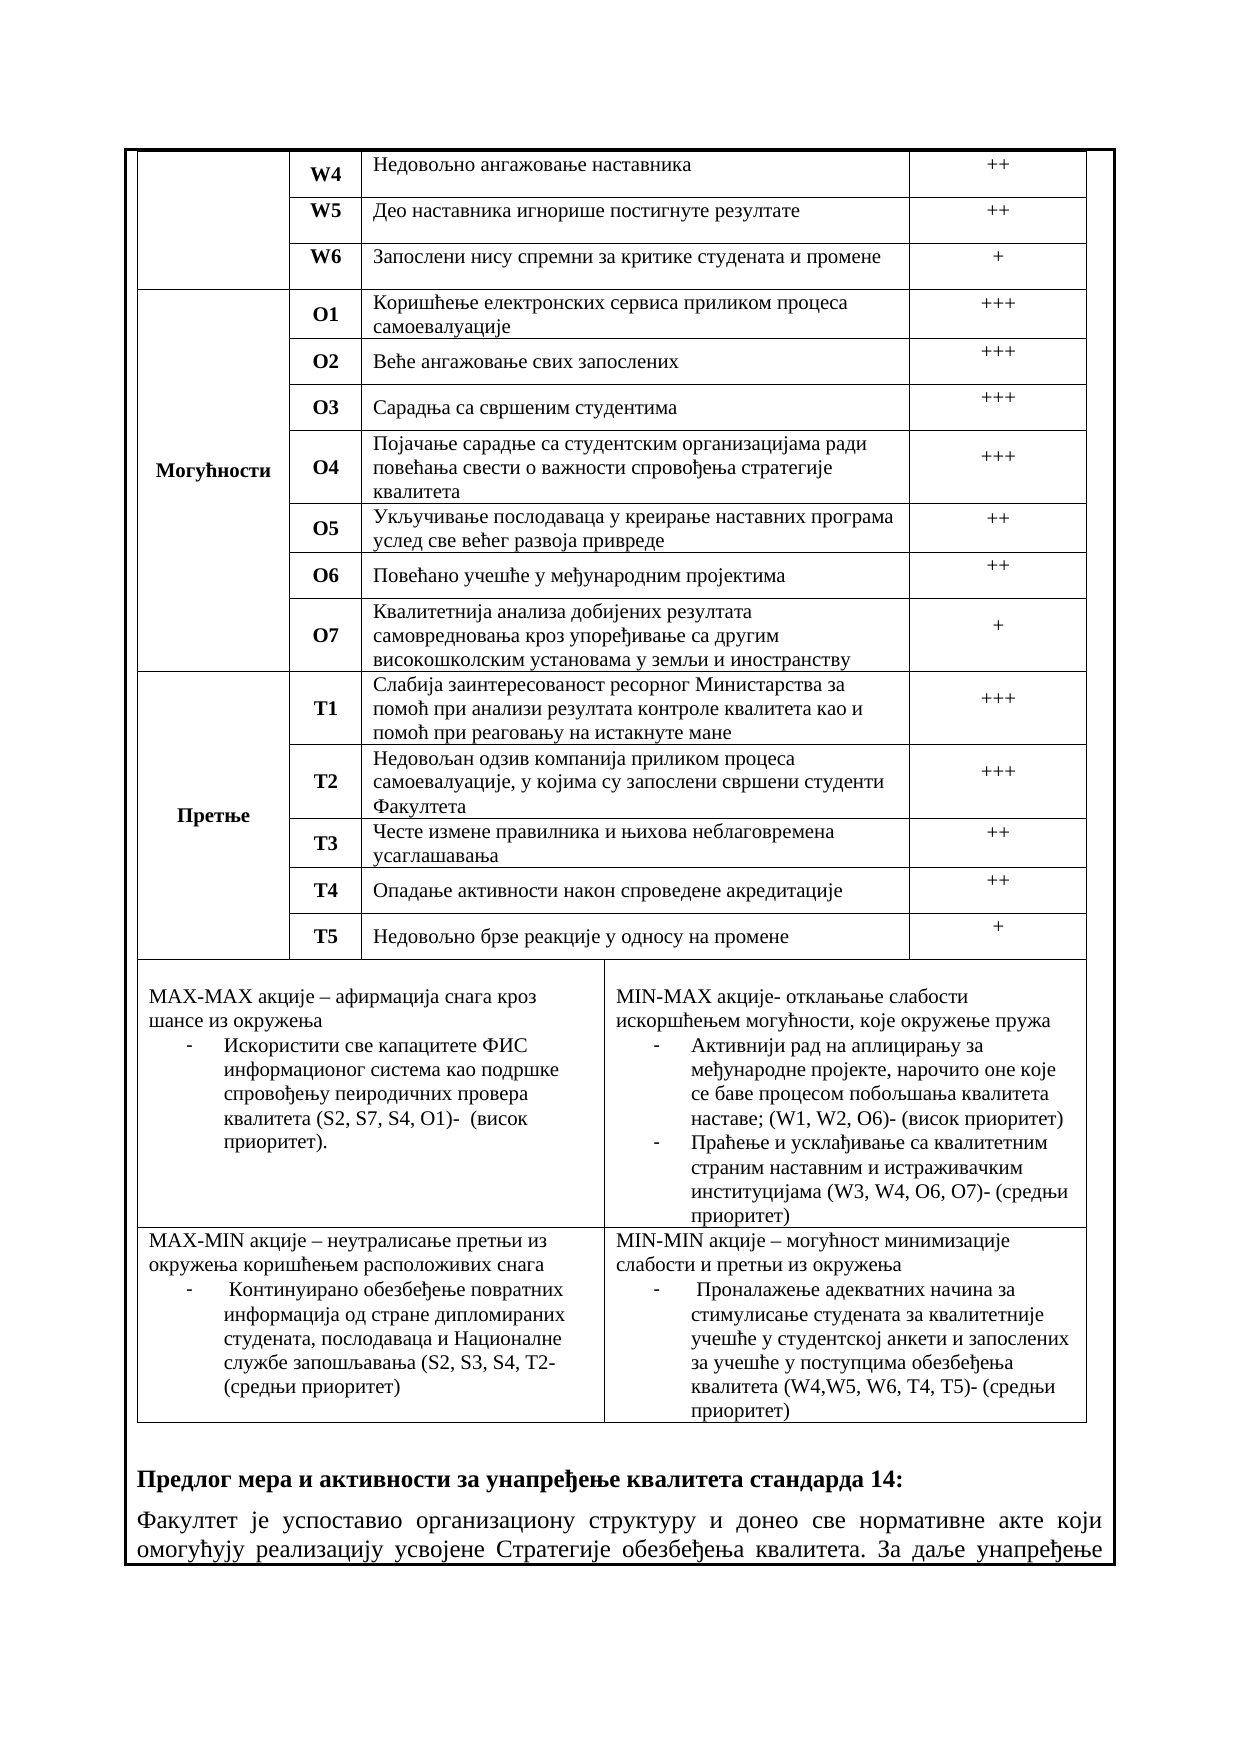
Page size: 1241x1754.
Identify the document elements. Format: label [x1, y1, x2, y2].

table_cell [127, 151, 1113, 1563]
